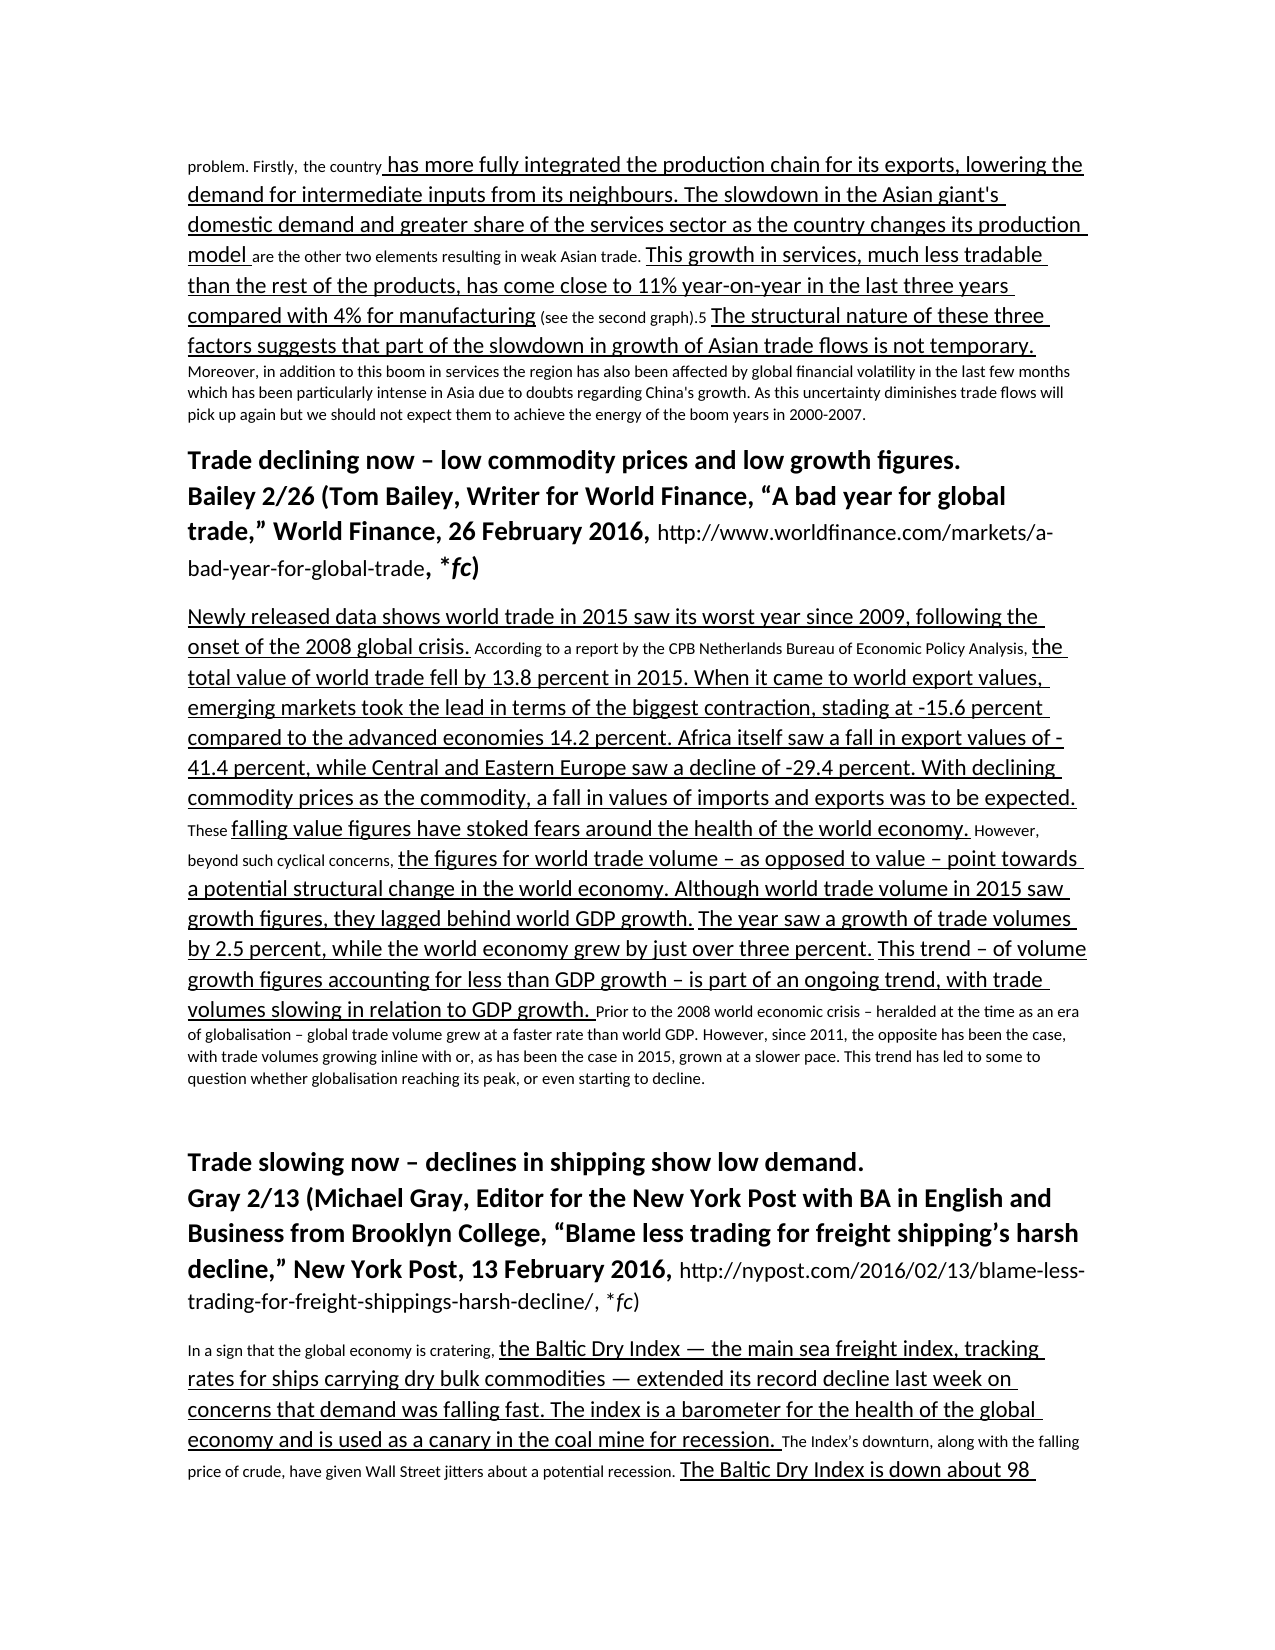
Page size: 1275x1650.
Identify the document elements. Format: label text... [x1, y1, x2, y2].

text Bailey 2/26 (Tom Bailey, Writer for World Finance, “A bad year for global trade,” World Finance, 26 February 2016, http://www.worldfinance.com/markets/a-bad-year-for-global-trade, *fc) [187, 479, 1087, 583]
text Newly released data shows world trade in 2015 saw its worst year since 2009, following the onset of the 2008 global crisis. According to a report by the CPB Netherlands Bureau of Economic Policy Analysis, the total value of world trade fell by 13.8 percent in 2015. When it came to world export values, emerging markets took the lead in terms of the biggest contraction, stading at -15.6 percent compared to the advanced economies 14.2 percent. Africa itself saw a fall in export values of -41.4 percent, while Central and Eastern Europe saw a decline of -29.4 percent. With declining commodity prices as the commodity, a fall in values of imports and exports was to be expected. These falling value figures have stoked fears around the health of the world economy. However, beyond such cyclical concerns, the figures for world trade volume – as opposed to value – point towards a potential structural change in the world economy. Although world trade volume in 2015 saw growth figures, they lagged behind world GDP growth. The year saw a growth of trade volumes by 2.5 percent, while the world economy grew by just over three percent. This trend – of volume growth figures accounting for less than GDP growth – is part of an ongoing trend, with trade volumes slowing in relation to GDP growth. Prior to the 2008 world economic crisis – heralded at the time as an era of globalisation – global trade volume grew at a faster rate than world GDP. However, since 2011, the opposite has been the case, with trade volumes growing inline with or, as has been the case in 2015, grown at a slower pace. This trend has led to some to question whether globalisation reaching its peak, or even starting to decline. [187, 602, 1087, 1089]
subtitle Trade slowing now – declines in shipping show low demand. [187, 1145, 1087, 1178]
subtitle Trade declining now – low commodity prices and low growth figures. [187, 443, 1087, 476]
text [187, 150, 1087, 234]
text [187, 1334, 1087, 1483]
text Gray 2/13 (Michael Gray, Editor for the New York Post with BA in English and Business from Brooklyn College, “Blame less trading for freight shipping’s harsh decline,” New York Post, 13 February 2016, http://nypost.com/2016/02/13/blame-less-trading-for-freight-shippings-harsh-decline/, *fc) [187, 1181, 1087, 1316]
